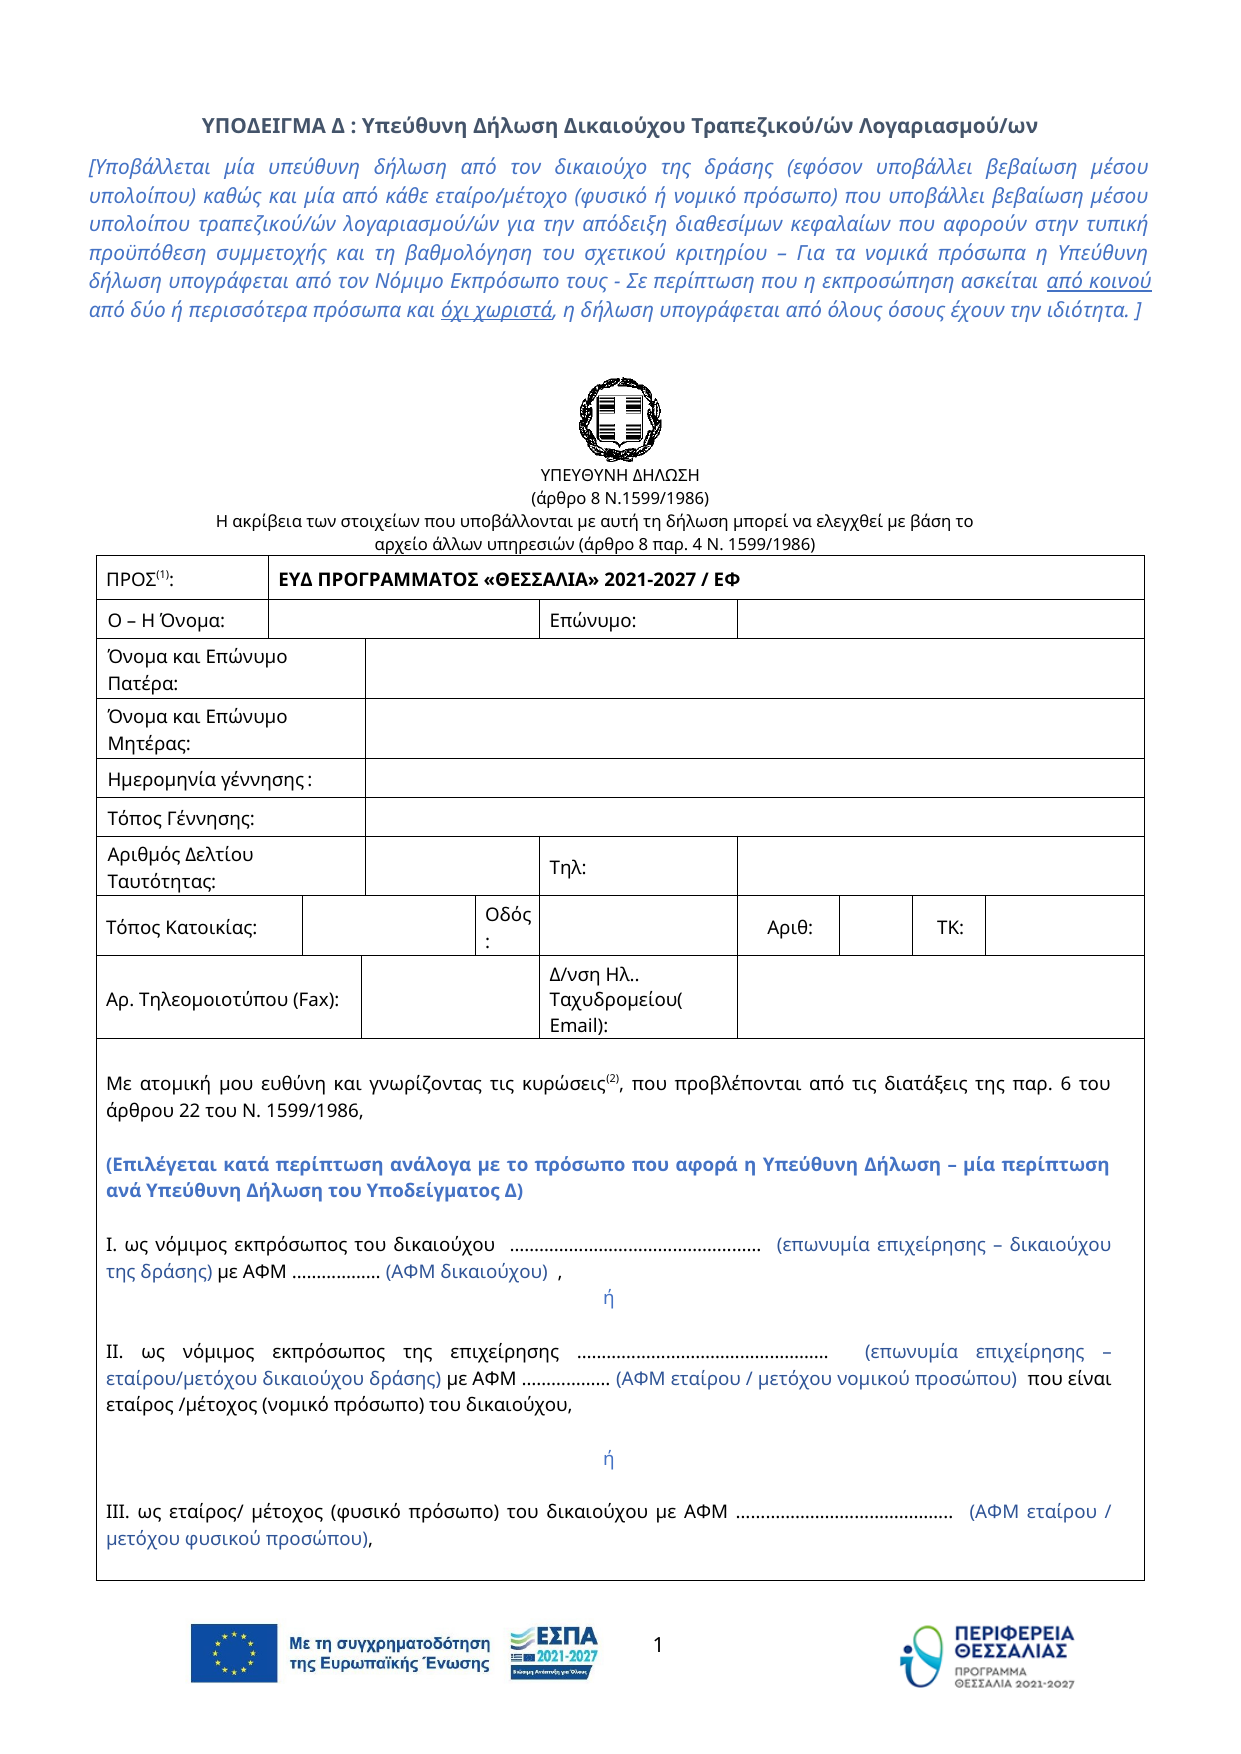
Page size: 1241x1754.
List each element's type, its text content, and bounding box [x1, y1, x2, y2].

table_cell [366, 639, 1144, 698]
table_cell [366, 759, 1144, 797]
table_cell Τόπος Γέννησης: [97, 798, 365, 836]
table_cell Οδός: [476, 896, 539, 955]
table_cell [269, 600, 539, 638]
table_cell [362, 956, 539, 1038]
table_cell Επώνυμο: [540, 600, 737, 638]
table_cell [540, 896, 737, 955]
table_header ΠΡΟΣ(1): [97, 556, 268, 599]
table_cell Αριθμός Δελτίου Ταυτότητας: [97, 837, 365, 895]
table_cell Όνομα και Επώνυμο Πατέρα: [97, 639, 365, 698]
table_cell [738, 600, 1144, 638]
table_cell [738, 837, 1144, 895]
table_cell [986, 896, 1144, 955]
text ΥΠΟΔΕΙΓΜΑ Δ : Υπεύθυνη Δήλωση Δικαιούχου Τραπεζικού/ών Λογαριασμού/ων [177, 112, 1063, 140]
table_cell [366, 837, 539, 895]
table_cell Ημερομηνία γέννησης : [97, 759, 365, 797]
table_cell [366, 699, 1144, 758]
table_cell [366, 798, 1144, 836]
table_cell Τηλ: [540, 837, 737, 895]
table_cell Όνομα και Επώνυμο Μητέρας: [97, 699, 365, 758]
table_cell Ο – Η Όνομα: [97, 600, 268, 638]
text ΥΠΕΥΘΥΝΗ ΔΗΛΩΣΗ [177, 464, 1063, 487]
table_cell [303, 896, 475, 955]
text (άρθρο 8 Ν.1599/1986) [177, 487, 1063, 509]
table_header ΕΥΔ ΠΡΟΓΡΑΜΜΑΤΟΣ «ΘΕΣΣΑΛΙΑ» 2021-2027 / ΕΦ [269, 556, 1144, 599]
picture [577, 376, 664, 464]
table_cell [840, 896, 912, 955]
picture [185, 1618, 604, 1684]
text [Υποβάλλεται μία υπεύθυνη δήλωση από τον δικαιούχο της δράσης (εφόσον υποβάλλει βεβαίωση μέσου υπολοίπου) καθώς και μία από κάθε εταίρο/μέτοχο (φυσικό ή νομικό πρόσωπο) που υποβάλλει βεβαίωση μέσου υπολοίπου τραπεζικού/ών λογαριασμού/ών για την απόδειξη διαθεσίμων κεφαλαίων που αφορούν στην τυπική προϋπόθεση συμμετοχής και τη βαθμολόγηση του σχετικού κριτηρίου – Για τα νομικά πρόσωπα η Υπεύθυνη δήλωση υπογράφεται από τον Νόμιμο Εκπρόσωπο τους - Σε περίπτωση που η εκπροσώπηση ασκείται από κοινού από δύο ή περισσότερα πρόσωπα και όχι χωριστά, η δήλωση υπογράφεται από όλους όσους έχουν την ιδιότητα. ] [88, 152, 1152, 323]
text αρχείο άλλων υπηρεσιών (άρθρο 8 παρ. 4 Ν. 1599/1986) [177, 532, 1013, 555]
table_cell [738, 956, 1144, 1038]
table_cell Δ/νση Ηλ.. Ταχυδρομείου(Εmail): [540, 956, 737, 1038]
table_cell Αρ. Τηλεομοιοτύπου (Fax): [97, 956, 361, 1038]
table_cell ΤΚ: [913, 896, 985, 955]
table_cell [97, 1039, 1144, 1579]
picture [892, 1615, 1082, 1697]
table_cell Τόπος Κατοικίας: [97, 896, 302, 955]
text Η ακρίβεια των στοιχείων που υποβάλλονται με αυτή τη δήλωση μπορεί να ελεγχθεί με βάση το [177, 509, 1013, 532]
table_cell Αριθ: [738, 896, 839, 955]
